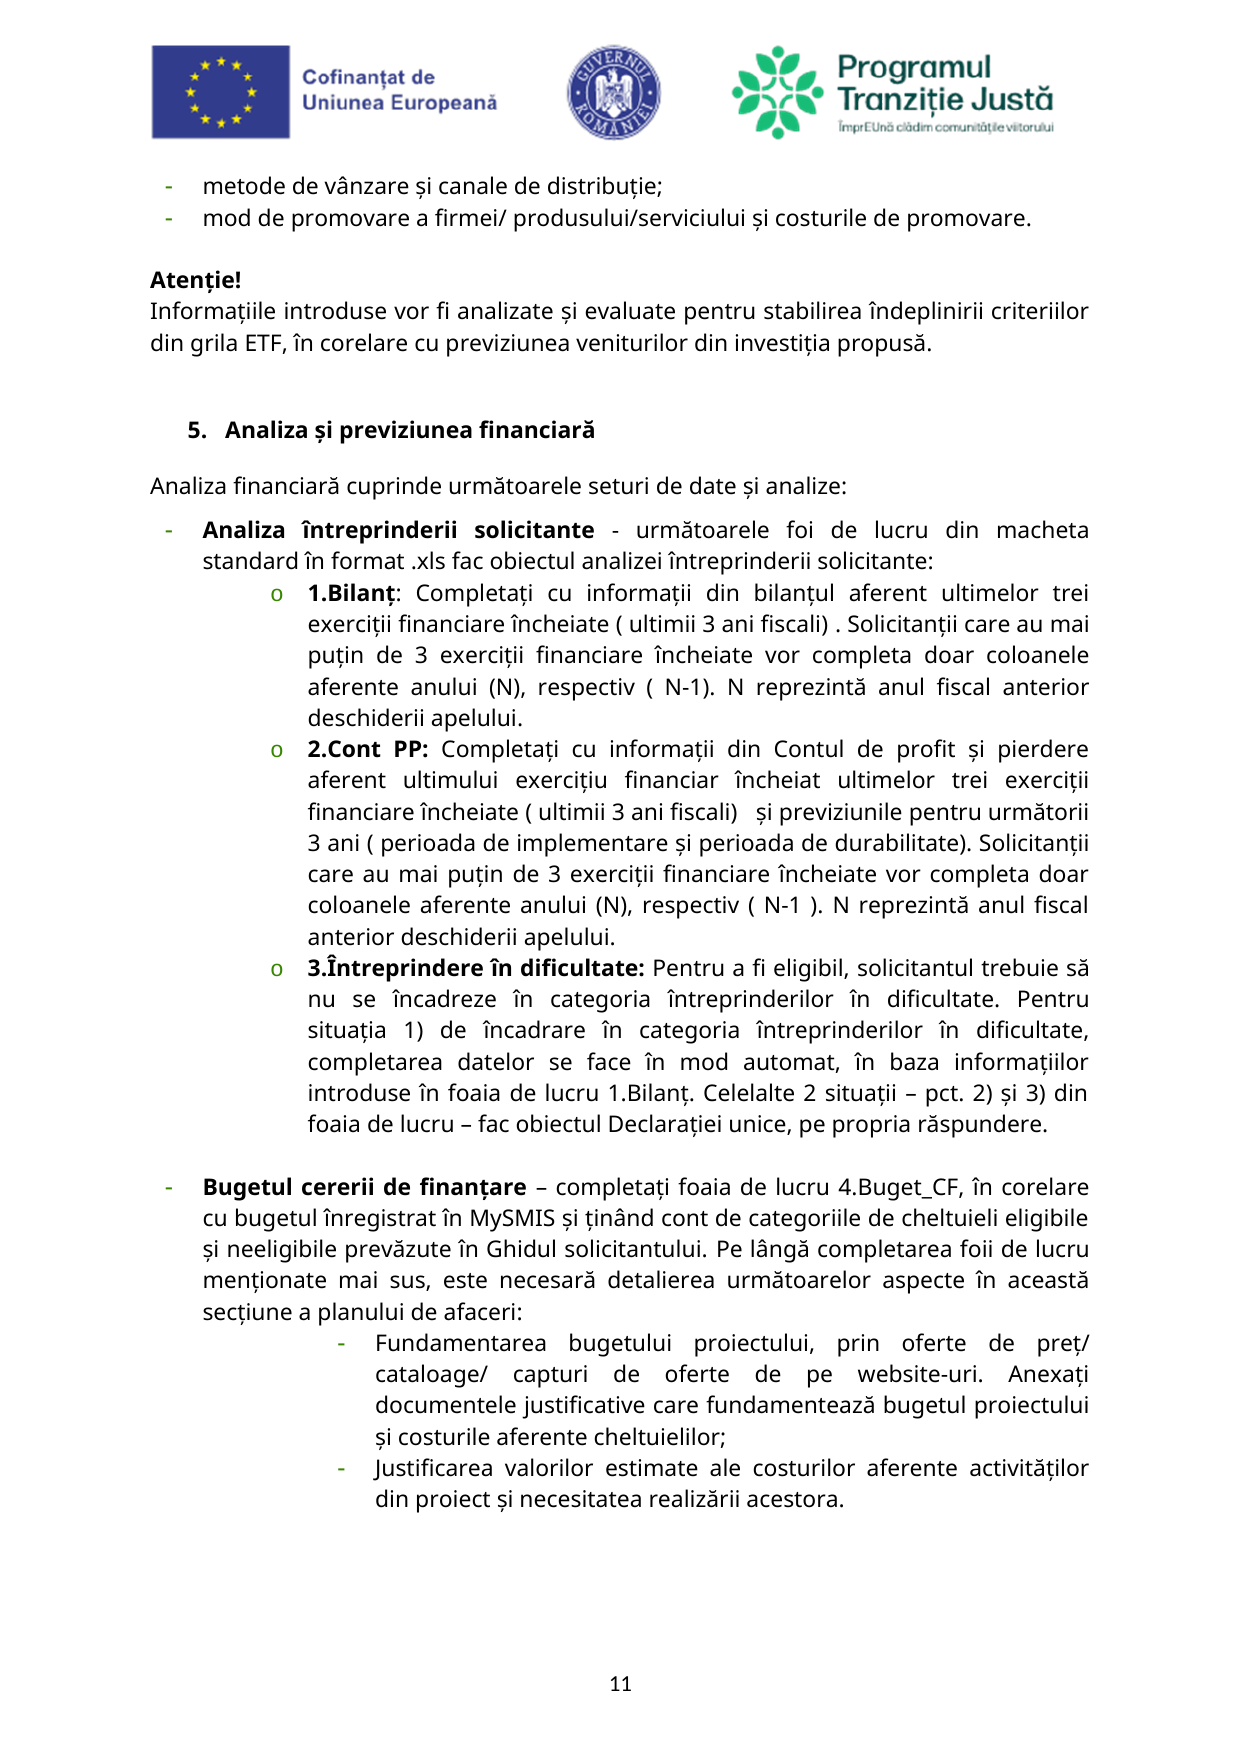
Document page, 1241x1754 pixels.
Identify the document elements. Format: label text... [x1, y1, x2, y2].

list 3.Întreprindere în dificultate: Pentru a fi eligibil, solicitantul trebuie să nu se încadreze în categoria întreprinderilor în dificultate. Pentru situația 1) de încadrare în categoria întreprinderilor în dificultate, completarea datelor se face în mod automat, în baza informațiilor introduse în foaia de lucru 1.Bilanț. Celelalte 2 situații – pct. 2) și 3) din foaia de lucru – fac obiectul Declarației unice, pe propria răspundere. [270, 952, 1090, 1139]
list Fundamentarea bugetului proiectului, prin oferte de preț/ cataloage/ capturi de oferte de pe website-uri. Anexați documentele justificative care fundamentează bugetul proiectului și costurile aferente cheltuielilor; [337, 1327, 1090, 1452]
list 1.Bilanț: Completați cu informații din bilanțul aferent ultimelor trei exerciții financiare încheiate ( ultimii 3 ani fiscali) . Solicitanții care au mai puțin de 3 exerciții financiare încheiate vor completa doar coloanele aferente anului (N), respectiv ( N-1). N reprezintă anul fiscal anterior deschiderii apelului. [270, 577, 1090, 733]
text Analiza financiară cuprinde următoarele seturi de date și analize: [150, 470, 1090, 502]
list Analiza întreprinderii solicitante - următoarele foi de lucru din macheta standard în format .xls fac obiectul analizei întreprinderii solicitante: [165, 514, 1090, 577]
list Justificarea valorilor estimate ale costurilor aferente activităților din proiect și necesitatea realizării acestora. [337, 1452, 1090, 1514]
list 2.Cont PP: Completați cu informații din Contul de profit și pierdere aferent ultimului exercițiu financiar încheiat ultimelor trei exerciții financiare încheiate ( ultimii 3 ani fiscali) și previziunile pentru următorii 3 ani ( perioada de implementare și perioada de durabilitate). Solicitanții care au mai puțin de 3 exerciții financiare încheiate vor completa doar coloanele aferente anului (N), respectiv ( N-1 ). N reprezintă anul fiscal anterior deschiderii apelului. [270, 733, 1090, 952]
picture [150, 44, 1054, 143]
text Atenție! [150, 264, 1090, 295]
list Bugetul cererii de finanțare – completați foaia de lucru 4.Buget_CF, în corelare cu bugetul înregistrat în MySMIS și ținând cont de categoriile de cheltuieli eligibile și neeligibile prevăzute în Ghidul solicitantului. Pe lângă completarea foii de lucru menționate mai sus, este necesară detalierea următoarelor aspecte în această secțiune a planului de afaceri: [165, 1171, 1090, 1327]
text Informațiile introduse vor fi analizate și evaluate pentru stabilirea îndeplinirii criteriilor din grila ETF, în corelare cu previziunea veniturilor din investiția propusă. [150, 295, 1090, 358]
list mod de promovare a firmei/ produsului/serviciului și costurile de promovare. [165, 202, 1090, 233]
list metode de vânzare și canale de distribuție; [165, 170, 1090, 202]
subtitle Analiza și previziunea financiară [187, 414, 1090, 445]
